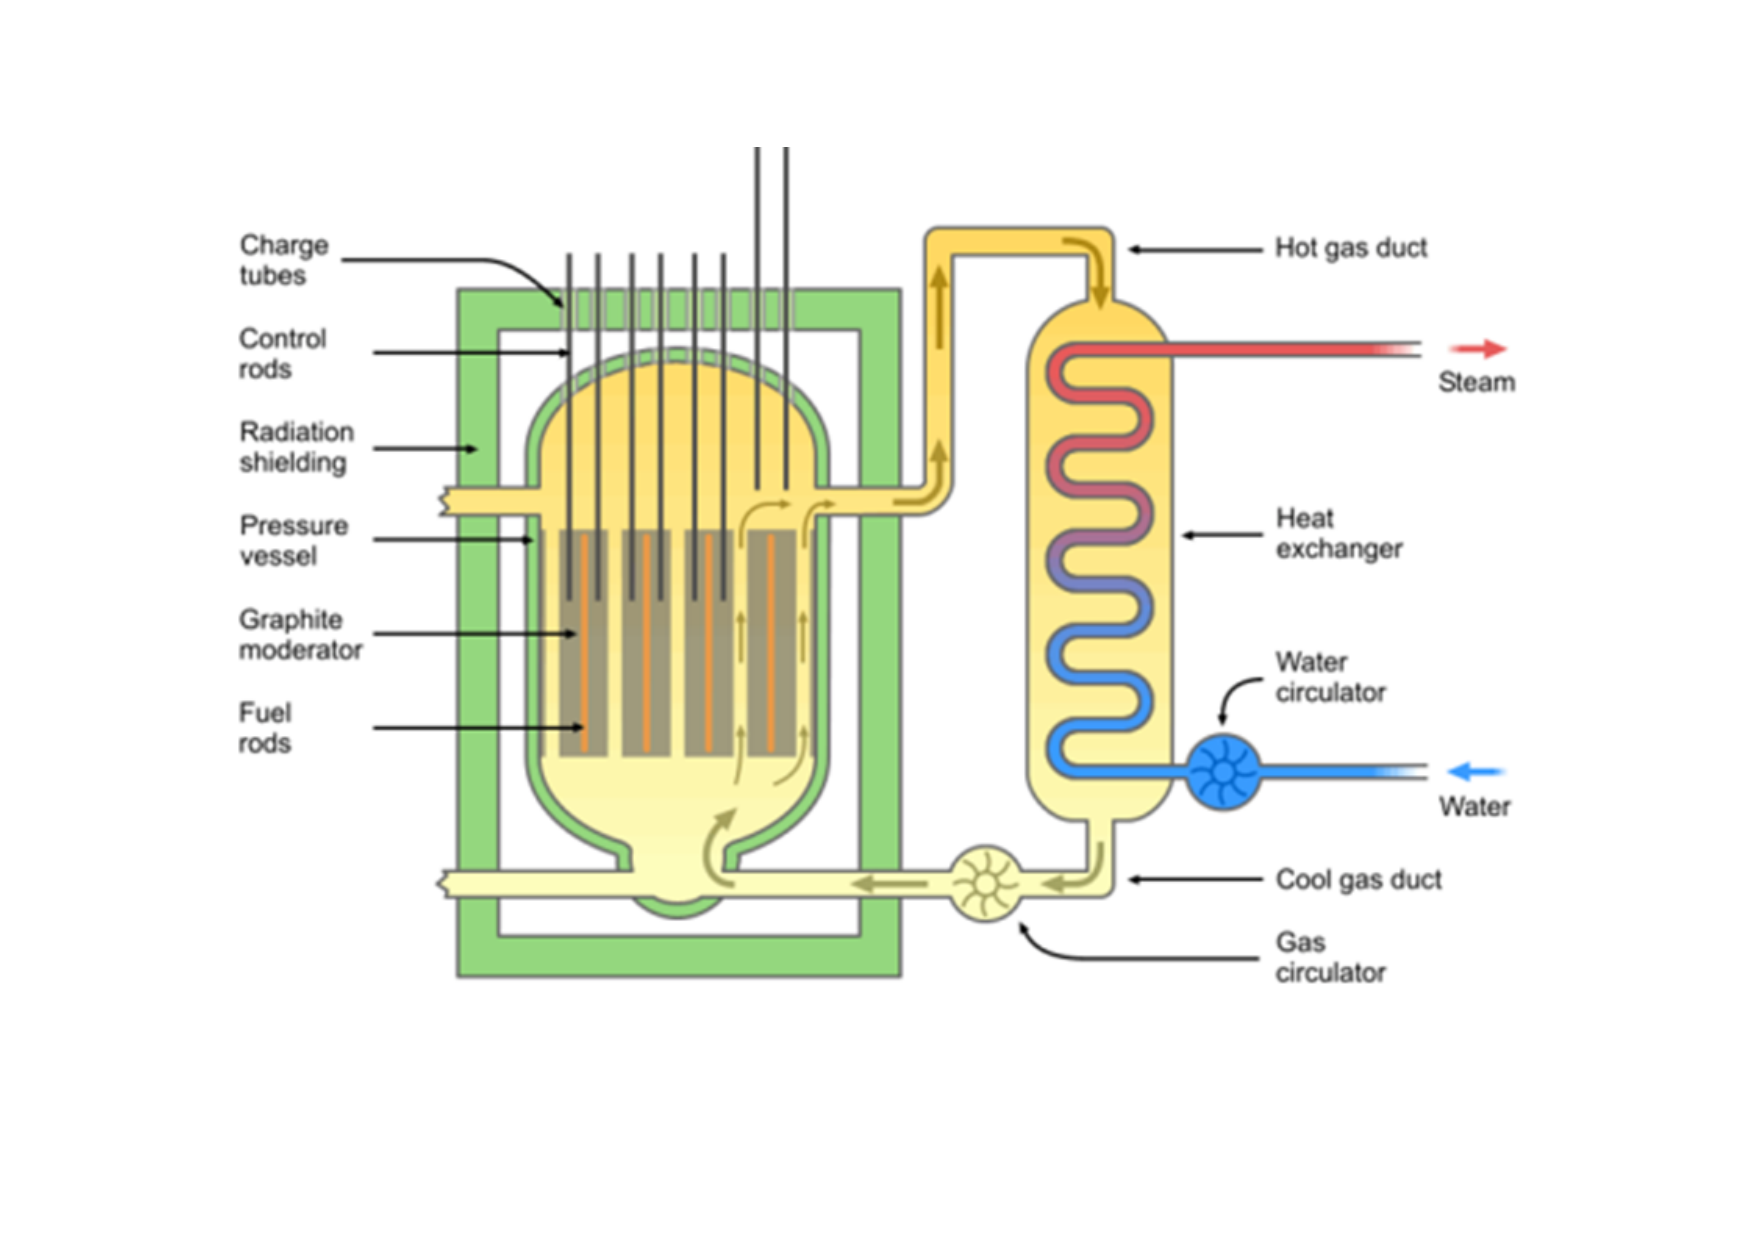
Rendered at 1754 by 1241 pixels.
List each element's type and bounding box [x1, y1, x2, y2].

picture [223, 147, 1531, 993]
